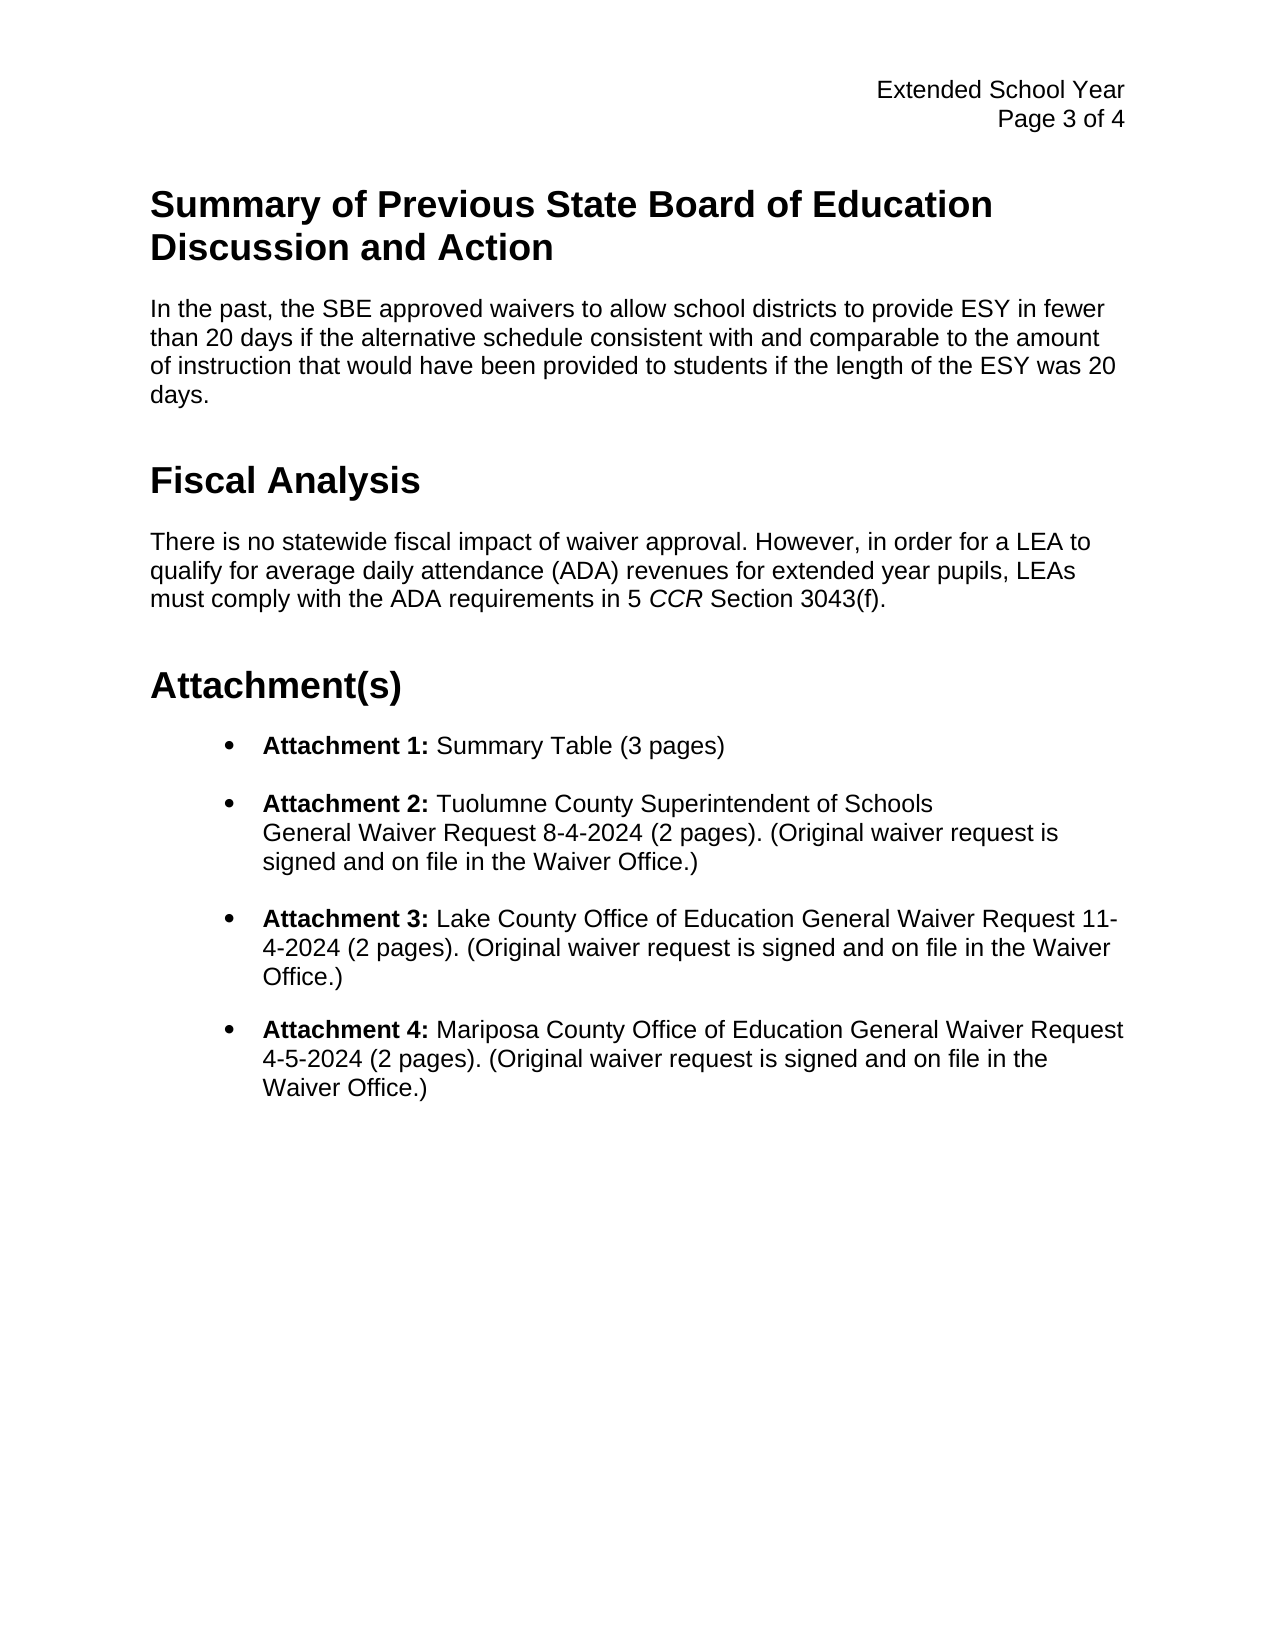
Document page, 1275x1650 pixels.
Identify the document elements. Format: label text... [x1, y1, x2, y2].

subtitle Fiscal Analysis [150, 459, 1125, 502]
subtitle Attachment(s) [150, 663, 1125, 706]
text General Waiver Request 8-4-2024 (2 pages). (Original waiver request is signed and on file in the Waiver Office.) [262, 818, 1125, 875]
list Attachment 3: Lake County Office of Education General Waiver Request 11-4-2024 (2 pages). (Original waiver request is signed and on file in the Waiver Office.) [225, 904, 1125, 990]
text There is no statewide fiscal impact of waiver approval. However, in order for a LEA to qualify for average daily attendance (ADA) revenues for extended year pupils, LEAs must comply with the ADA requirements in 5 CCR Section 3043(f). [150, 527, 1125, 613]
list Attachment 1: Summary Table (3 pages) [225, 731, 1125, 760]
subtitle Summary of Previous State Board of Education Discussion and Action [150, 182, 1125, 269]
text In the past, the SBE approved waivers to allow school districts to provide ESY in fewer than 20 days if the alternative schedule consistent with and comparable to the amount of instruction that would have been provided to students if the length of the ESY was 20 days. [150, 294, 1125, 409]
list Attachment 2: Tuolumne County Superintendent of Schools [225, 789, 1125, 818]
list Attachment 4: Mariposa County Office of Education General Waiver Request 4-5-2024 (2 pages). (Original waiver request is signed and on file in the Waiver Office.) [225, 1015, 1125, 1102]
